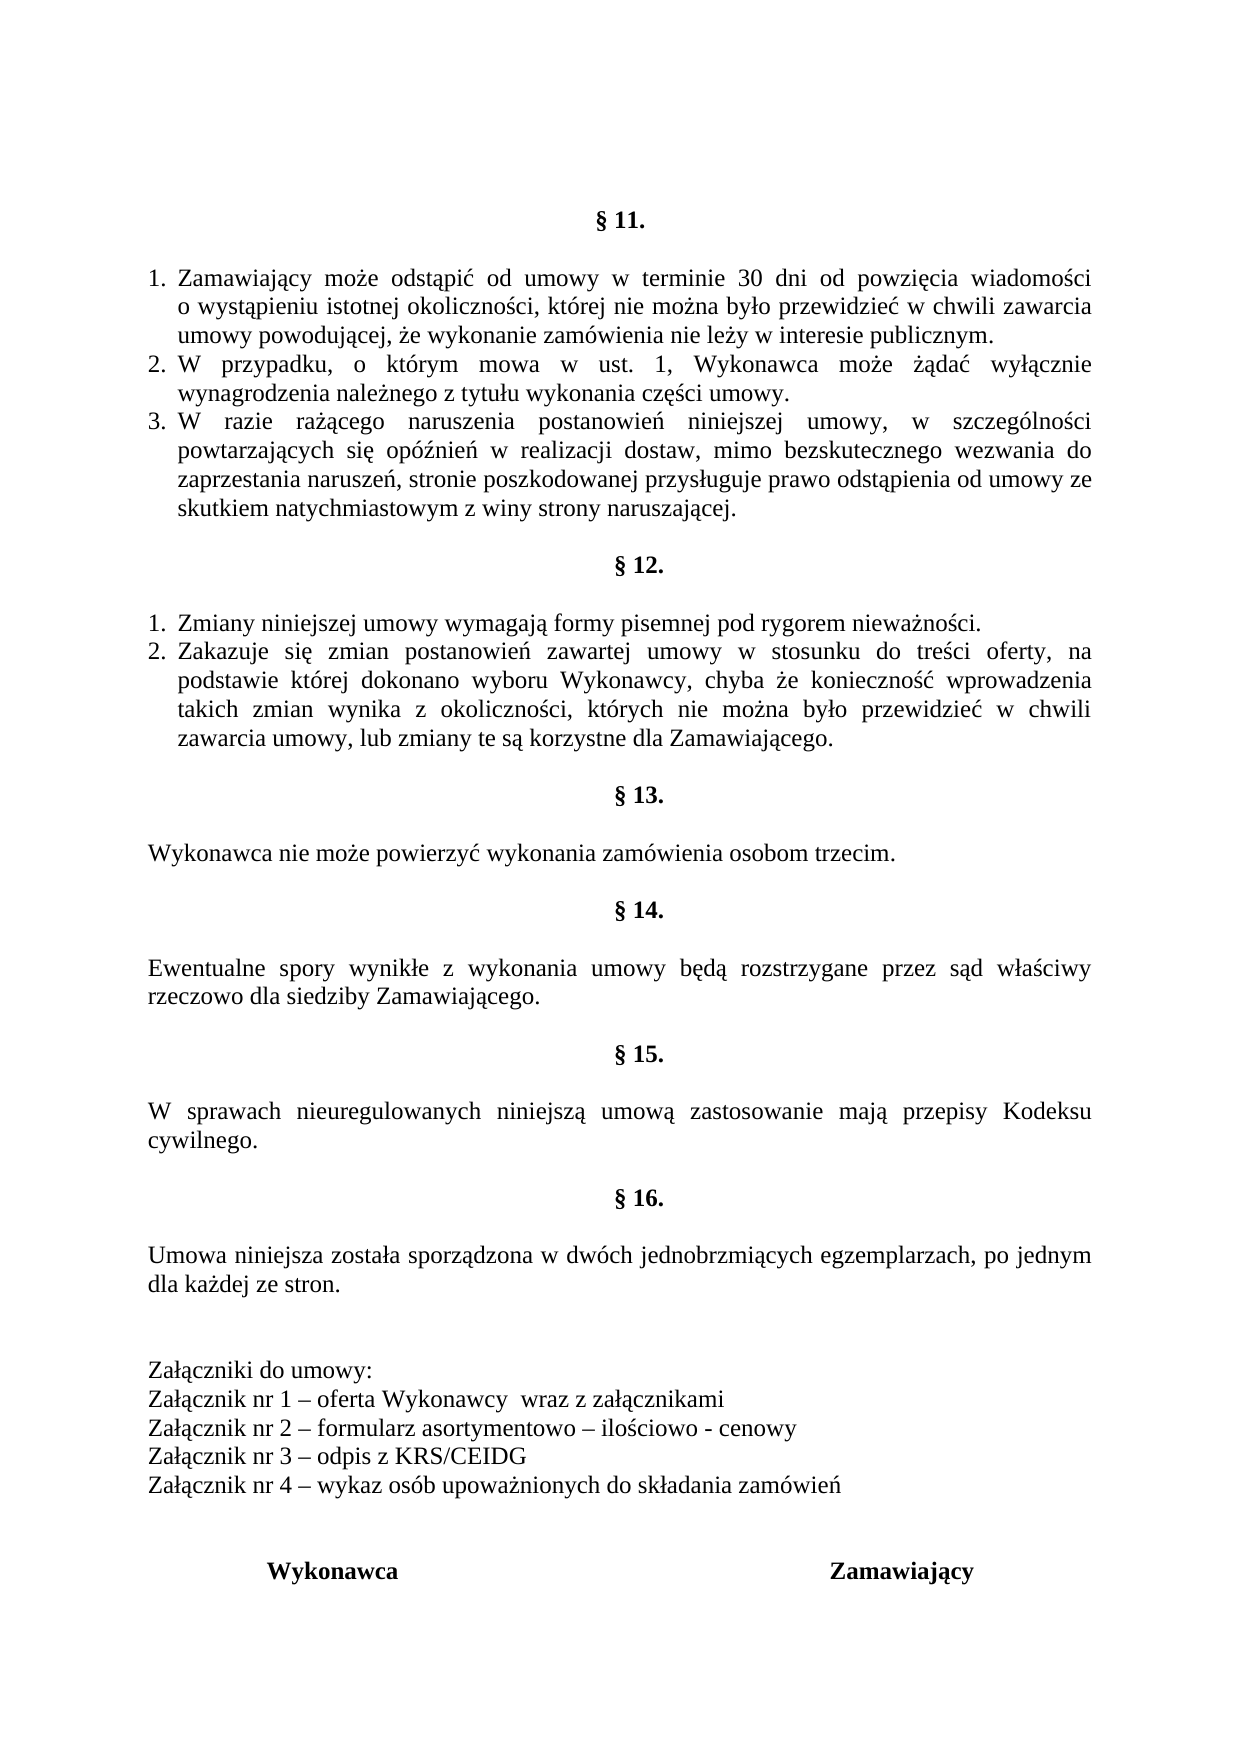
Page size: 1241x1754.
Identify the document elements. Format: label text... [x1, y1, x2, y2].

text Wykonawca nie może powierzyć wykonania zamówienia osobom trzecim. [148, 838, 1093, 866]
text § 16. [185, 1183, 1093, 1211]
list W razie rażącego naruszenia postanowień niniejszej umowy, w szczególności powtarzających się opóźnień w realizacji dostaw, mimo bezskutecznego wezwania do zaprzestania naruszeń, stronie poszkodowanej przysługuje prawo odstąpienia od umowy ze skutkiem natychmiastowym z winy strony naruszającej. [148, 406, 1093, 521]
text Załącznik nr 4 – wykaz osób upoważnionych do składania zamówień [148, 1470, 1093, 1499]
text § 15. [185, 1039, 1093, 1068]
list Zakazuje się zmian postanowień zawartej umowy w stosunku do treści oferty, na podstawie której dokonano wyboru Wykonawcy, chyba że konieczność wprowadzenia takich zmian wynika z okoliczności, których nie można było przewidzieć w chwili zawarcia umowy, lub zmiany te są korzystne dla Zamawiającego. [148, 636, 1093, 751]
list Zamawiający może odstąpić od umowy w terminie 30 dni od powzięcia wiadomości o wystąpieniu istotnej okoliczności, której nie można było przewidzieć w chwili zawarcia umowy powodującej, że wykonanie zamówienia nie leży w interesie publicznym. [148, 263, 1093, 349]
text Załącznik nr 3 – odpis z KRS/CEIDG [148, 1441, 1093, 1470]
text W sprawach nieuregulowanych niniejszą umową zastosowanie mają przepisy Kodeksu cywilnego. [148, 1096, 1093, 1154]
text § 12. [185, 550, 1093, 579]
text § 13. [185, 780, 1093, 809]
list Zmiany niniejszej umowy wymagają formy pisemnej pod rygorem nieważności. [148, 608, 1093, 636]
text Załącznik nr 2 – formularz asortymentowo – ilościowo - cenowy [148, 1413, 1093, 1441]
text Załączniki do umowy: [148, 1355, 1093, 1384]
text § 11. [148, 205, 1093, 234]
text Ewentualne spory wynikłe z wykonania umowy będą rozstrzygane przez sąd właściwy rzeczowo dla siedziby Zamawiającego. [148, 953, 1093, 1010]
text Umowa niniejsza została sporządzona w dwóch jednobrzmiących egzemplarzach, po jednym dla każdej ze stron. [148, 1240, 1093, 1298]
list W przypadku, o którym mowa w ust. 1, Wykonawca może żądać wyłącznie wynagrodzenia należnego z tytułu wykonania części umowy. [148, 349, 1093, 406]
text Wykonawca Zamawiający [148, 1556, 1093, 1585]
text Załącznik nr 1 – oferta Wykonawcy wraz z załącznikami [148, 1384, 1093, 1413]
text § 14. [185, 895, 1093, 924]
